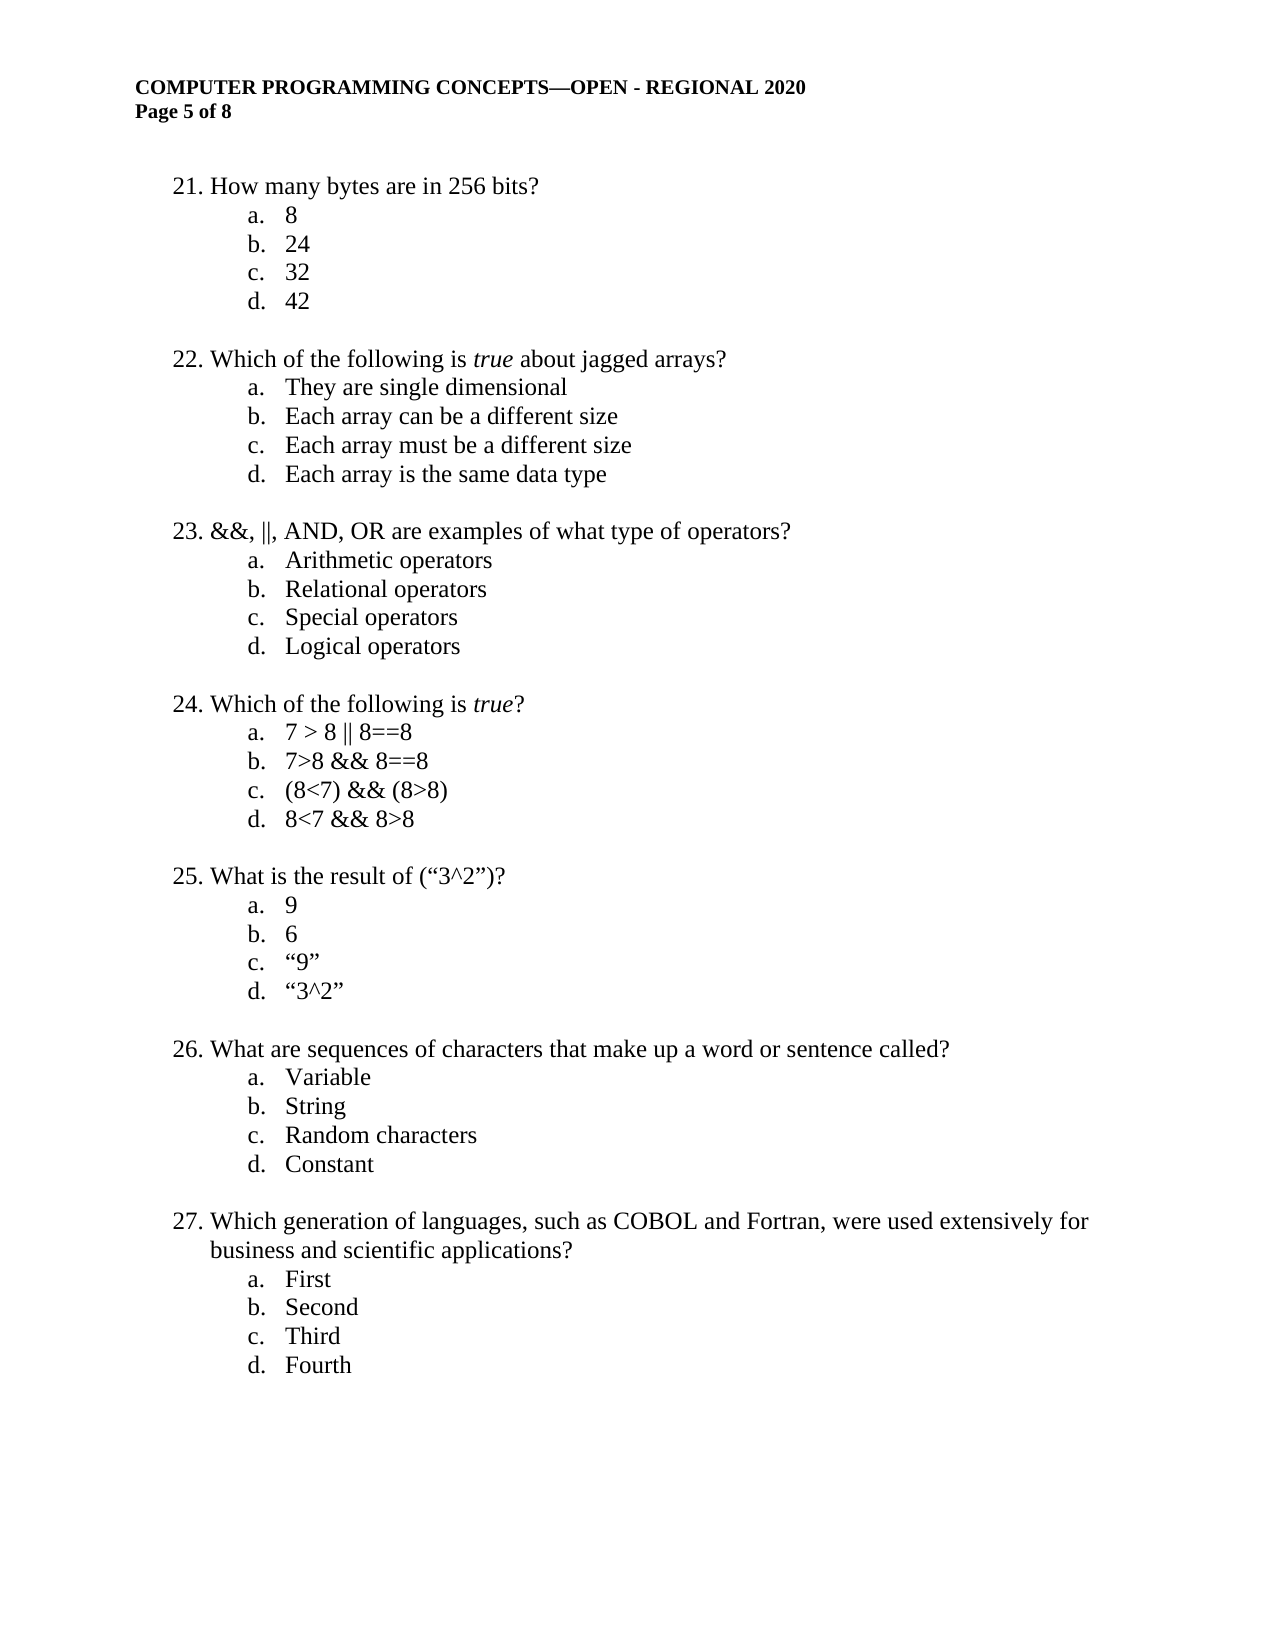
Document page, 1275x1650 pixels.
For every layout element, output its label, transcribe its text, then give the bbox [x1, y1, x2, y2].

list Random characters [247, 1120, 1140, 1149]
list What are sequences of characters that make up a word or sentence called? [172, 1034, 1140, 1062]
list (8<7) && (8>8) [247, 775, 1140, 804]
list Special operators [247, 602, 1140, 631]
list They are single dimensional [247, 372, 1140, 401]
list Each array is the same data type [247, 459, 1140, 487]
list Logical operators [247, 631, 1140, 660]
list Which of the following is true? [172, 689, 1140, 717]
list Which generation of languages, such as COBOL and Fortran, were used extensively for business and scientific applications? [172, 1206, 1140, 1264]
list 24 [247, 229, 1140, 257]
list &&, ||, AND, OR are examples of what type of operators? [172, 516, 1140, 545]
list Constant [247, 1149, 1140, 1177]
list 7 > 8 || 8==8 [247, 717, 1140, 746]
list “9” [247, 947, 1140, 976]
list First [247, 1264, 1140, 1292]
list 6 [247, 919, 1140, 947]
list 8 [247, 200, 1140, 229]
list Third [247, 1321, 1140, 1350]
list Each array must be a different size [247, 430, 1140, 459]
list Which of the following is true about jagged arrays? [172, 344, 1140, 372]
list 9 [247, 890, 1140, 919]
list Relational operators [247, 574, 1140, 602]
list “3^2” [247, 976, 1140, 1005]
list Fourth [247, 1350, 1140, 1379]
list 7>8 && 8==8 [247, 746, 1140, 775]
list 8<7 && 8>8 [247, 804, 1140, 832]
list 42 [247, 286, 1140, 315]
list Variable [247, 1062, 1140, 1091]
list Second [247, 1292, 1140, 1321]
list 32 [247, 257, 1140, 286]
list String [247, 1091, 1140, 1120]
list How many bytes are in 256 bits? [172, 171, 1140, 200]
list What is the result of (“3^2”)? [172, 861, 1140, 890]
list Each array can be a different size [247, 401, 1140, 430]
list Arithmetic operators [247, 545, 1140, 574]
